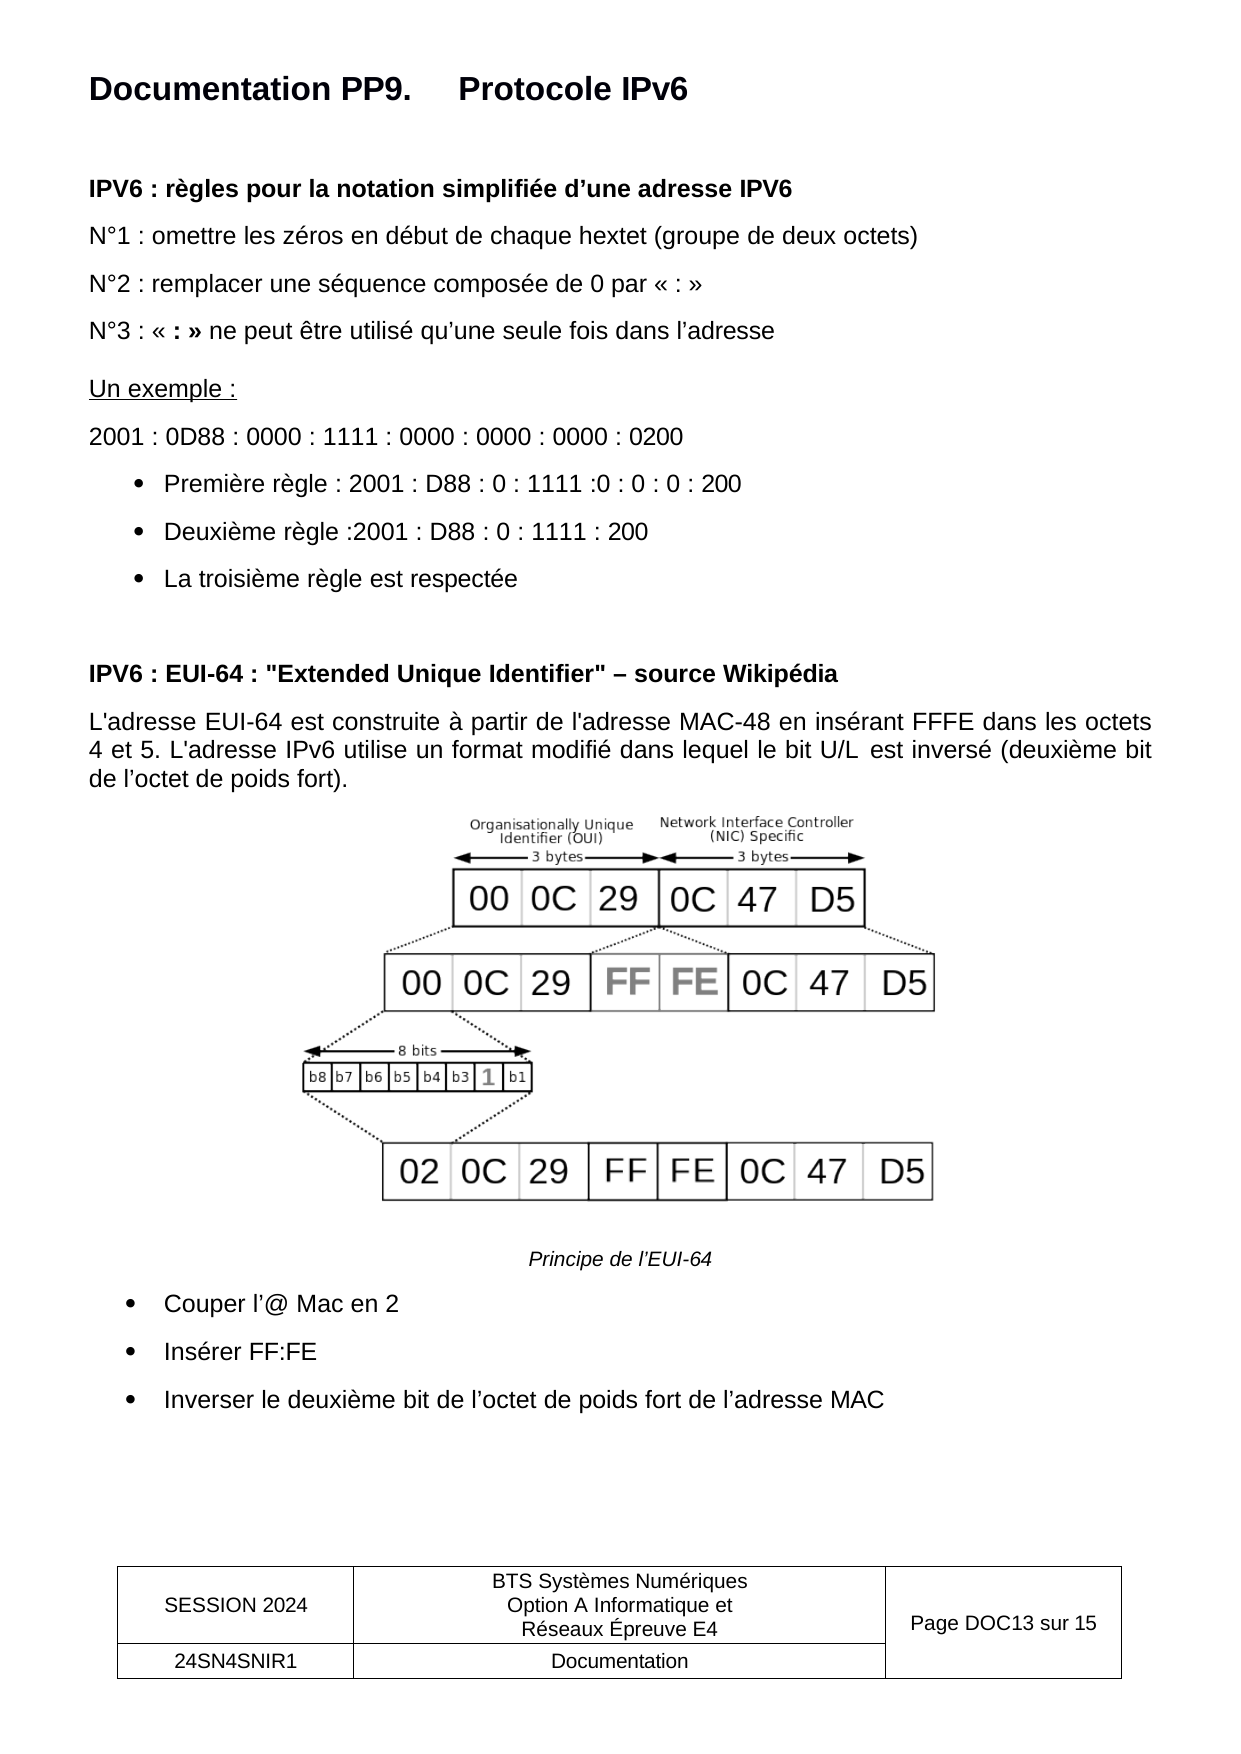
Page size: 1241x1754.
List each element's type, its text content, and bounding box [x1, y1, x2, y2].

subtitle IPV6 : EUI-64 : "Extended Unique Identifier" – source Wikipédia [89, 659, 1194, 687]
subtitle IPV6 : règles pour la notation simplifiée d’une adresse IPV6 [89, 174, 1194, 203]
text Un exemple : [89, 374, 1194, 402]
subtitle Documentation PP9. Protocole IPv6 [89, 69, 1194, 107]
text Principe de l’EUI-64 [182, 1247, 1059, 1271]
picture [302, 816, 936, 1202]
list Inverser le deuxième bit de l’octet de poids fort de l’adresse MAC [126, 1384, 1194, 1413]
list Insérer FF:FE [126, 1337, 1194, 1366]
text N°3 : « : » ne peut être utilisé qu’une seule fois dans l’adresse [89, 316, 1194, 345]
list Couper l’@ Mac en 2 [126, 1289, 1194, 1318]
text N°1 : omettre les zéros en début de chaque hextet (groupe de deux octets) N°2 : remplacer une séquence composée de 0 par « : » [89, 221, 952, 297]
text 2001 : 0D88 : 0000 : 1111 : 0000 : 0000 : 0000 : 0200 [89, 421, 1194, 450]
list Deuxième règle :2001 : D88 : 0 : 1111 : 200 [134, 517, 1194, 546]
text L'adresse EUI-64 est construite à partir de l'adresse MAC-48 en insérant FFFE dans les octets 4 et 5. L'adresse IPv6 utilise un format modifié dans lequel le bit U/L est inversé (deuxième bit de l’octet de poids fort). [89, 706, 1152, 793]
list Première règle : 2001 : D88 : 0 : 1111 :0 : 0 : 0 : 200 [134, 469, 1194, 498]
list La troisième règle est respectée [134, 564, 1194, 593]
